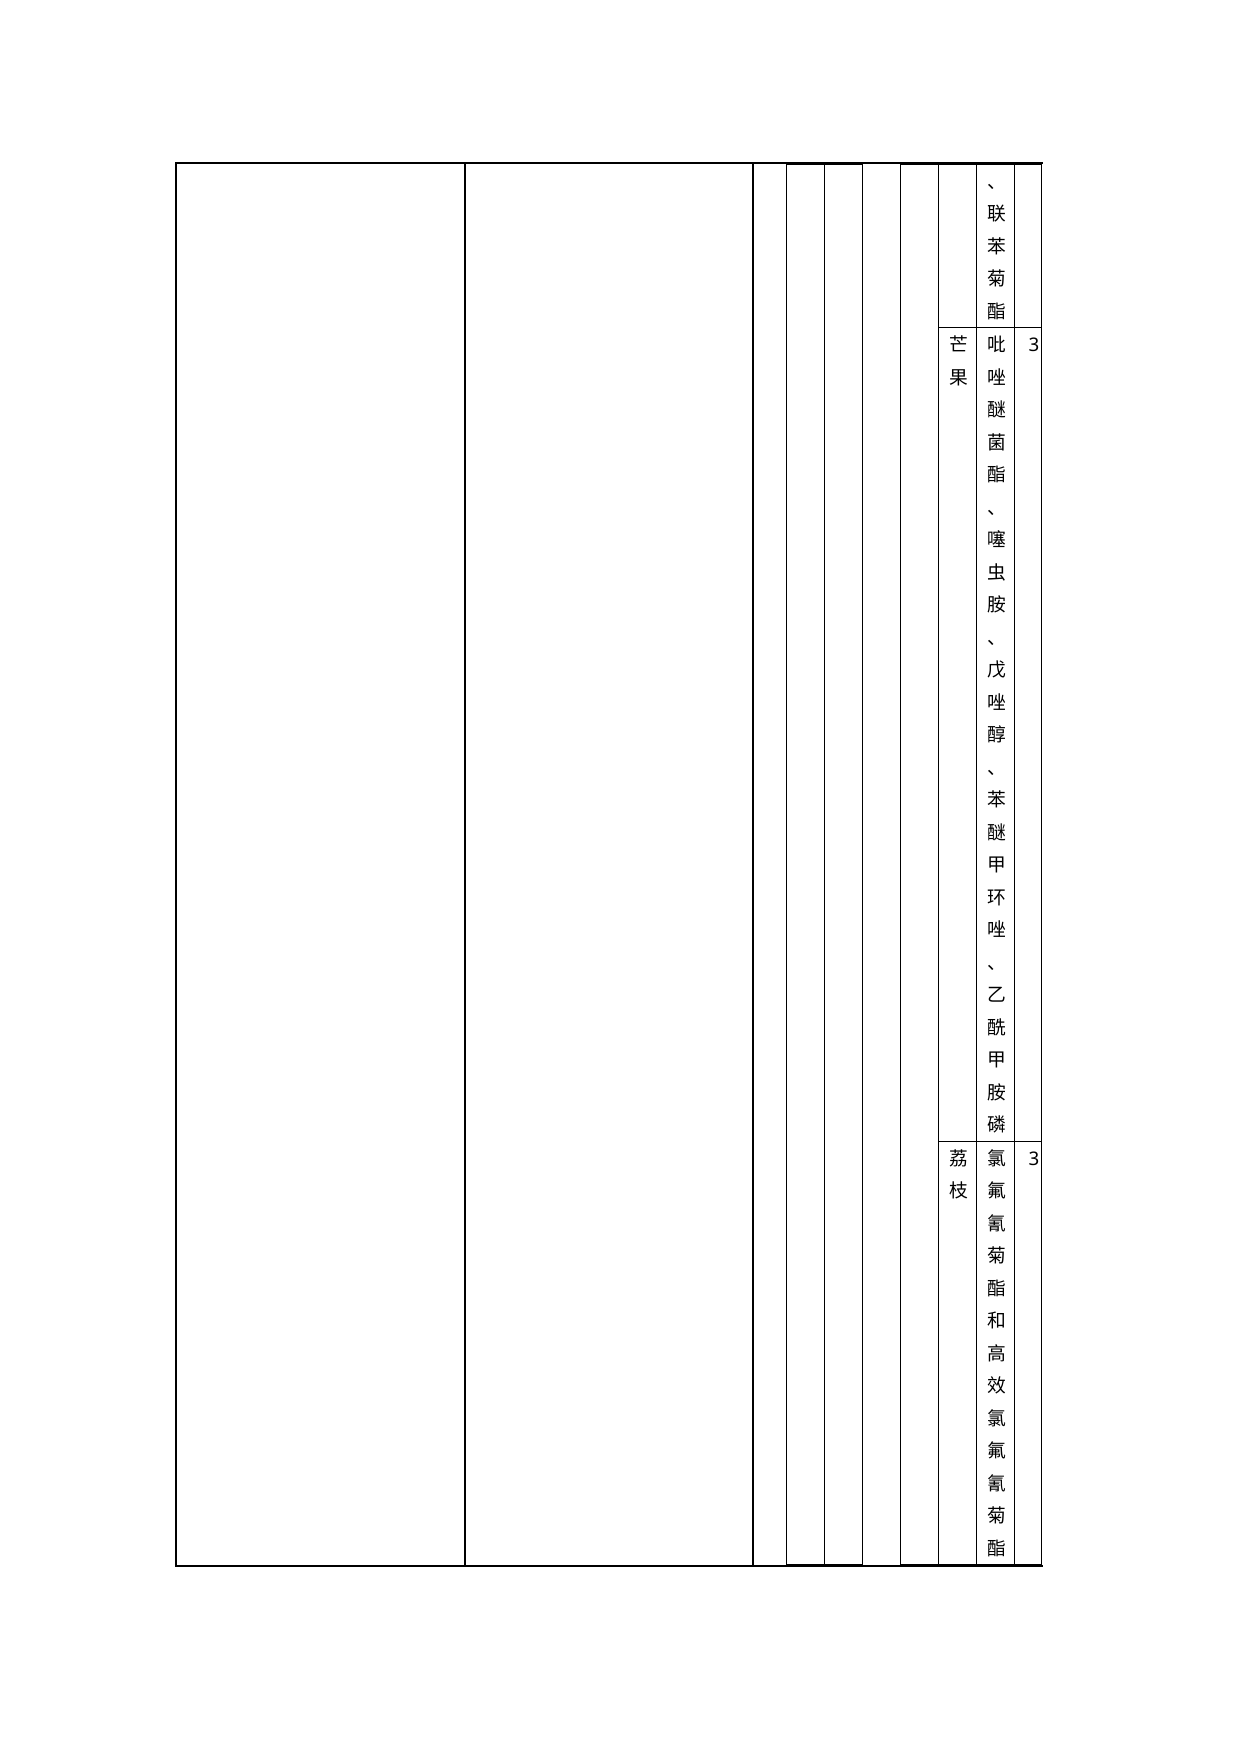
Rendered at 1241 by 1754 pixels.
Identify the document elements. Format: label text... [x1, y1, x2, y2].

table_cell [939, 328, 976, 1141]
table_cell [787, 165, 824, 1564]
table_cell ★ [466, 164, 752, 1565]
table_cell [939, 1142, 976, 1564]
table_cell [901, 165, 938, 1564]
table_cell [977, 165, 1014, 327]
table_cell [977, 328, 1014, 1141]
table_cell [825, 165, 862, 1564]
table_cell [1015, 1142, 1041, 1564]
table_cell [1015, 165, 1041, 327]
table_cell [863, 164, 900, 1565]
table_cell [754, 164, 786, 1565]
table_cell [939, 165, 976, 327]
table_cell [1015, 328, 1041, 1141]
table_cell 1 [177, 164, 464, 1565]
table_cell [977, 1142, 1014, 1564]
